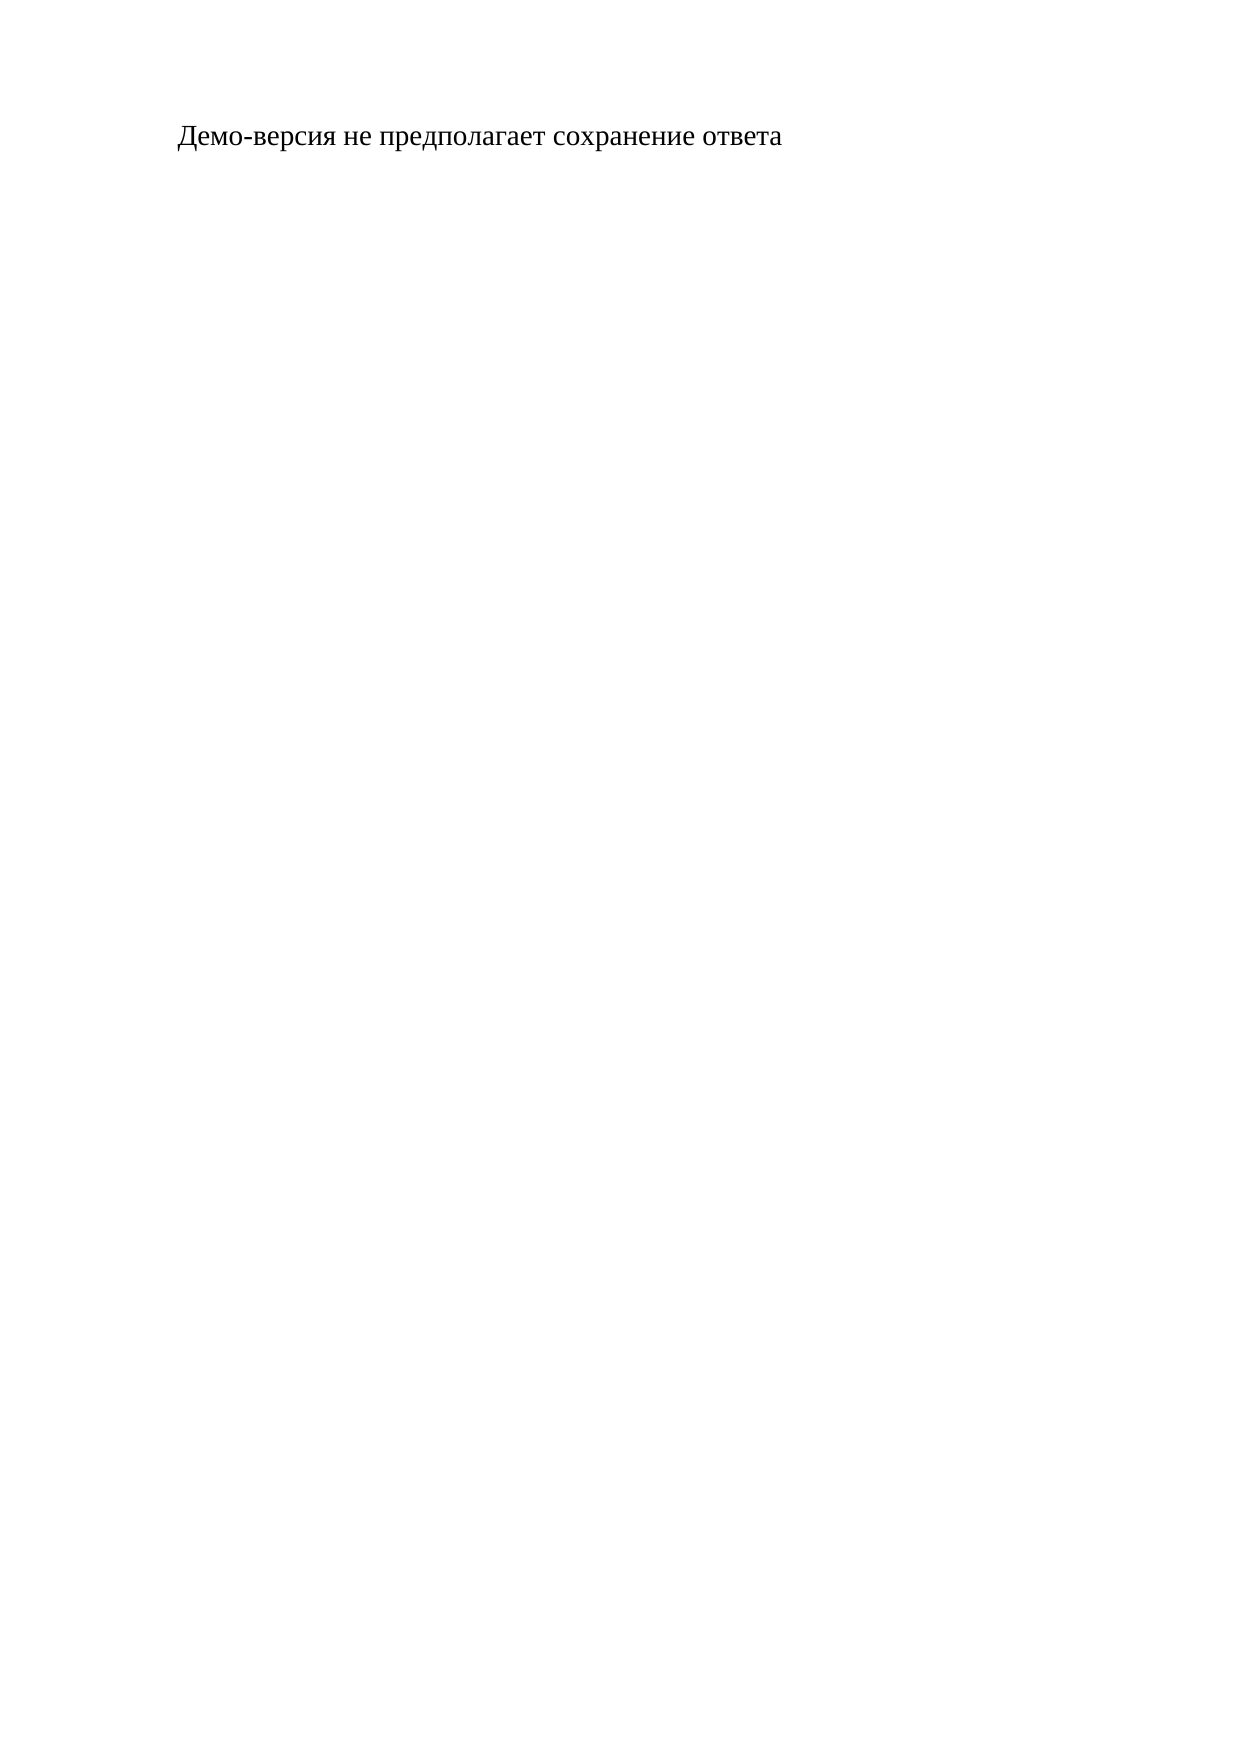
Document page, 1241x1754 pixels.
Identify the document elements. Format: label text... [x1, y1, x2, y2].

subtitle Демо-версия не предполагает сохранение ответа [177, 118, 1152, 152]
